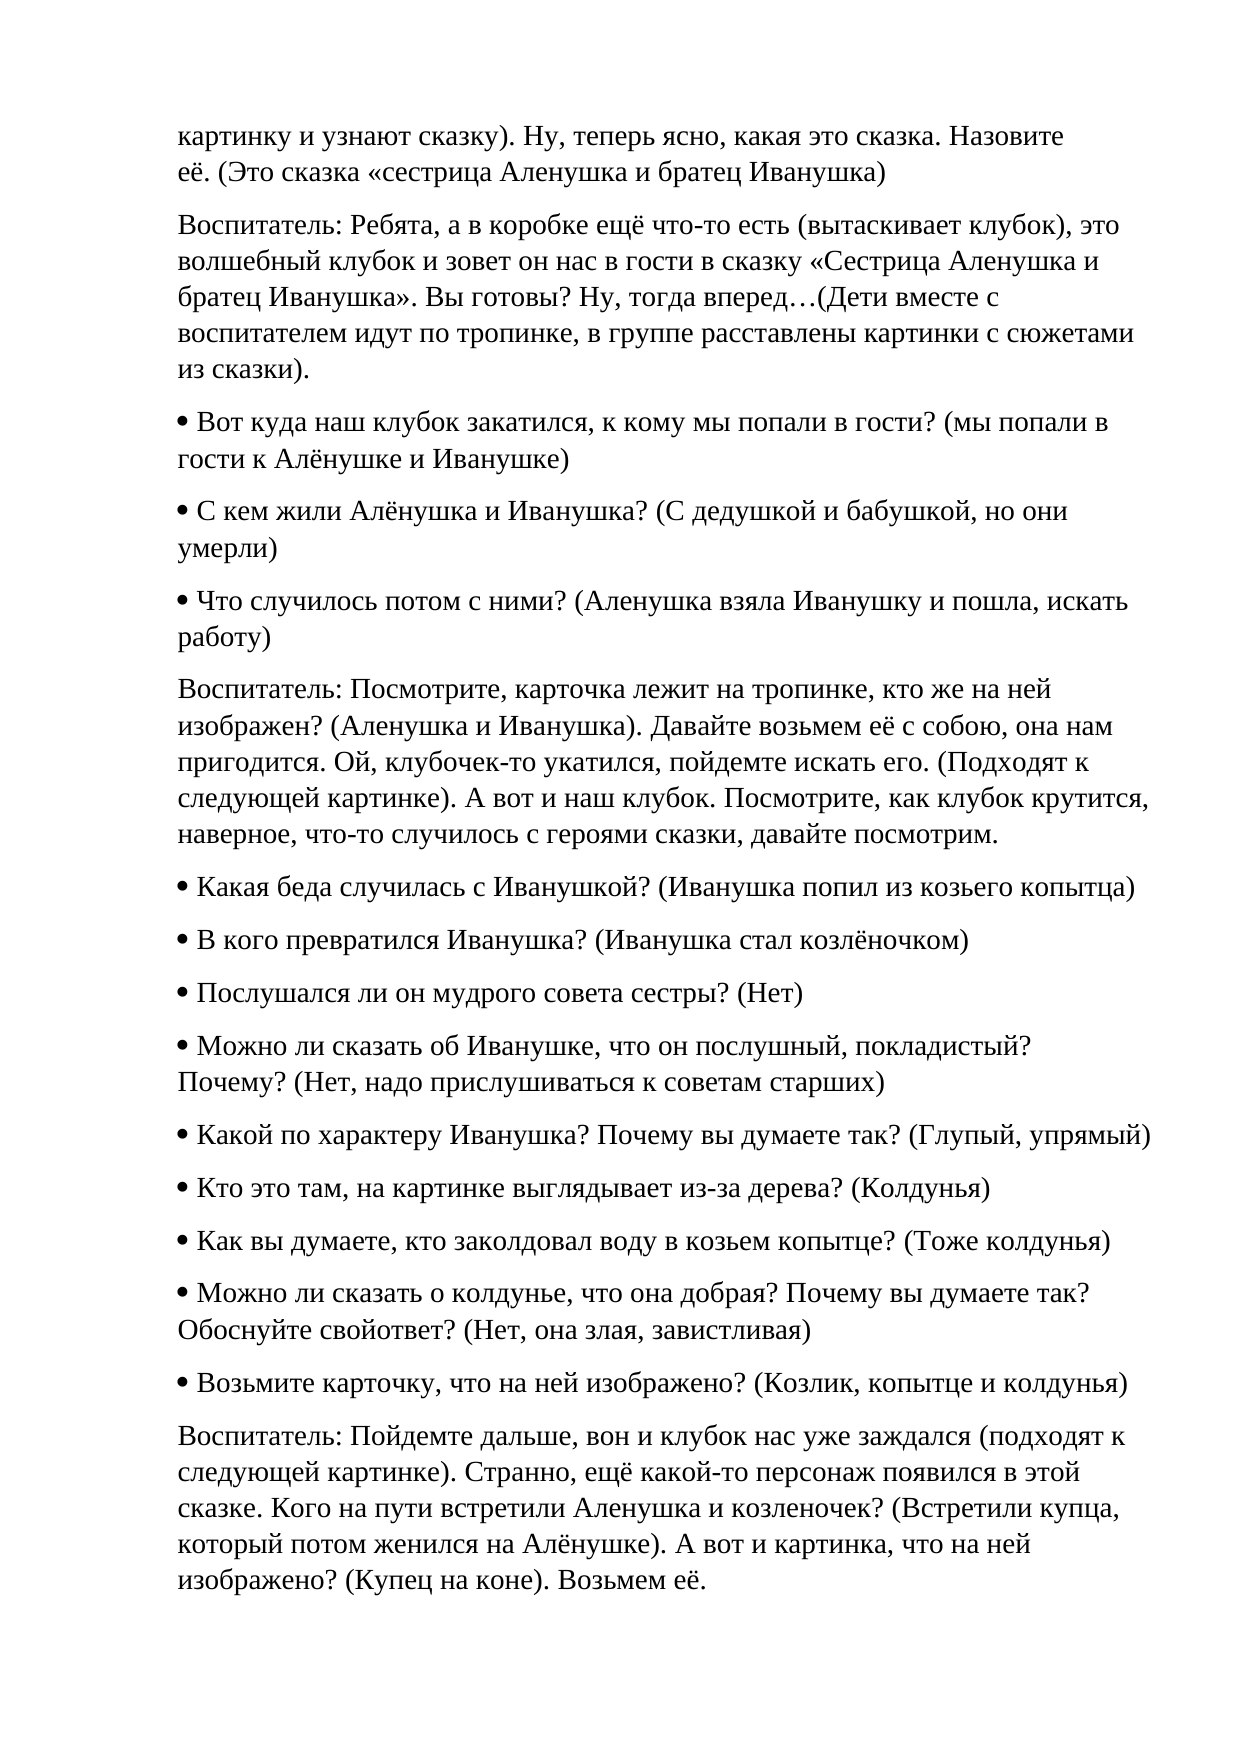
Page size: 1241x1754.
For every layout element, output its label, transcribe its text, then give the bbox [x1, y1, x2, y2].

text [177, 118, 1152, 188]
text ​ Вот куда наш клубок закатился, к кому мы попали в гости? (мы попали в гости к Алёнушке и Иванушке) [177, 404, 1152, 474]
text ​ Что случилось потом с ними? (Аленушка взяла Иванушку и пошла, искать работу) [177, 583, 1152, 652]
text ​ Можно ли сказать о колдунье, что она добрая? Почему вы думаете так? Обоснуйте свойответ? (Нет, она злая, завистливая) [177, 1276, 1152, 1345]
text ​ Какой по характеру Иванушка? Почему вы думаете так? (Глупый, упрямый) [177, 1117, 1152, 1151]
text ​ Какая беда случилась с Иванушкой? (Иванушка попил из козьего копытца) [177, 869, 1152, 903]
text Воспитатель: Ребята, а в коробке ещё что-то есть (вытаскивает клубок), это волшебный клубок и зовет он нас в гости в сказку «Сестрица Аленушка и братец Иванушка». Вы готовы? Ну, тогда вперед…(Дети вместе с воспитателем идут по тропинке, в группе расставлены картинки с сюжетами из сказки). [177, 207, 1152, 385]
text Воспитатель: Посмотрите, карточка лежит на тропинке, кто же на ней изображен? (Аленушка и Иванушка). Давайте возьмем её с собою, она нам пригодится. Ой, клубочек-то укатился, пойдемте искать его. (Подходят к следующей картинке). А вот и наш клубок. Посмотрите, как клубок крутится, наверное, что-то случилось с героями сказки, давайте посмотрим. [177, 672, 1152, 850]
text ​ В кого превратился Иванушка? (Иванушка стал козлёночком) [177, 922, 1152, 956]
text ​ Как вы думаете, кто заколдовал воду в козьем копытце? (Тоже колдунья) [177, 1223, 1152, 1256]
text Воспитатель: Пойдемте дальше, вон и клубок нас уже заждался (подходят к следующей картинке). Странно, ещё какой-то персонаж появился в этой сказке. Кого на пути встретили Аленушка и козленочек? (Встретили купца, который потом женился на Алёнушке). А вот и картинка, что на ней изображено? (Купец на коне). Возьмем её. [177, 1418, 1152, 1596]
text ​ С кем жили Алёнушка и Иванушка? (С дедушкой и бабушкой, но они умерли) [177, 493, 1152, 563]
text ​ Кто это там, на картинке выглядывает из-за дерева? (Колдунья) [177, 1170, 1152, 1203]
text ​ Можно ли сказать об Иванушке, что он послушный, покладистый? Почему? (Нет, надо прислушиваться к советам старших) [177, 1028, 1152, 1098]
text ​ Возьмите карточку, что на ней изображено? (Козлик, копытце и колдунья) [177, 1365, 1152, 1398]
text ​ Послушался ли он мудрого совета сестры? (Нет) [177, 975, 1152, 1008]
